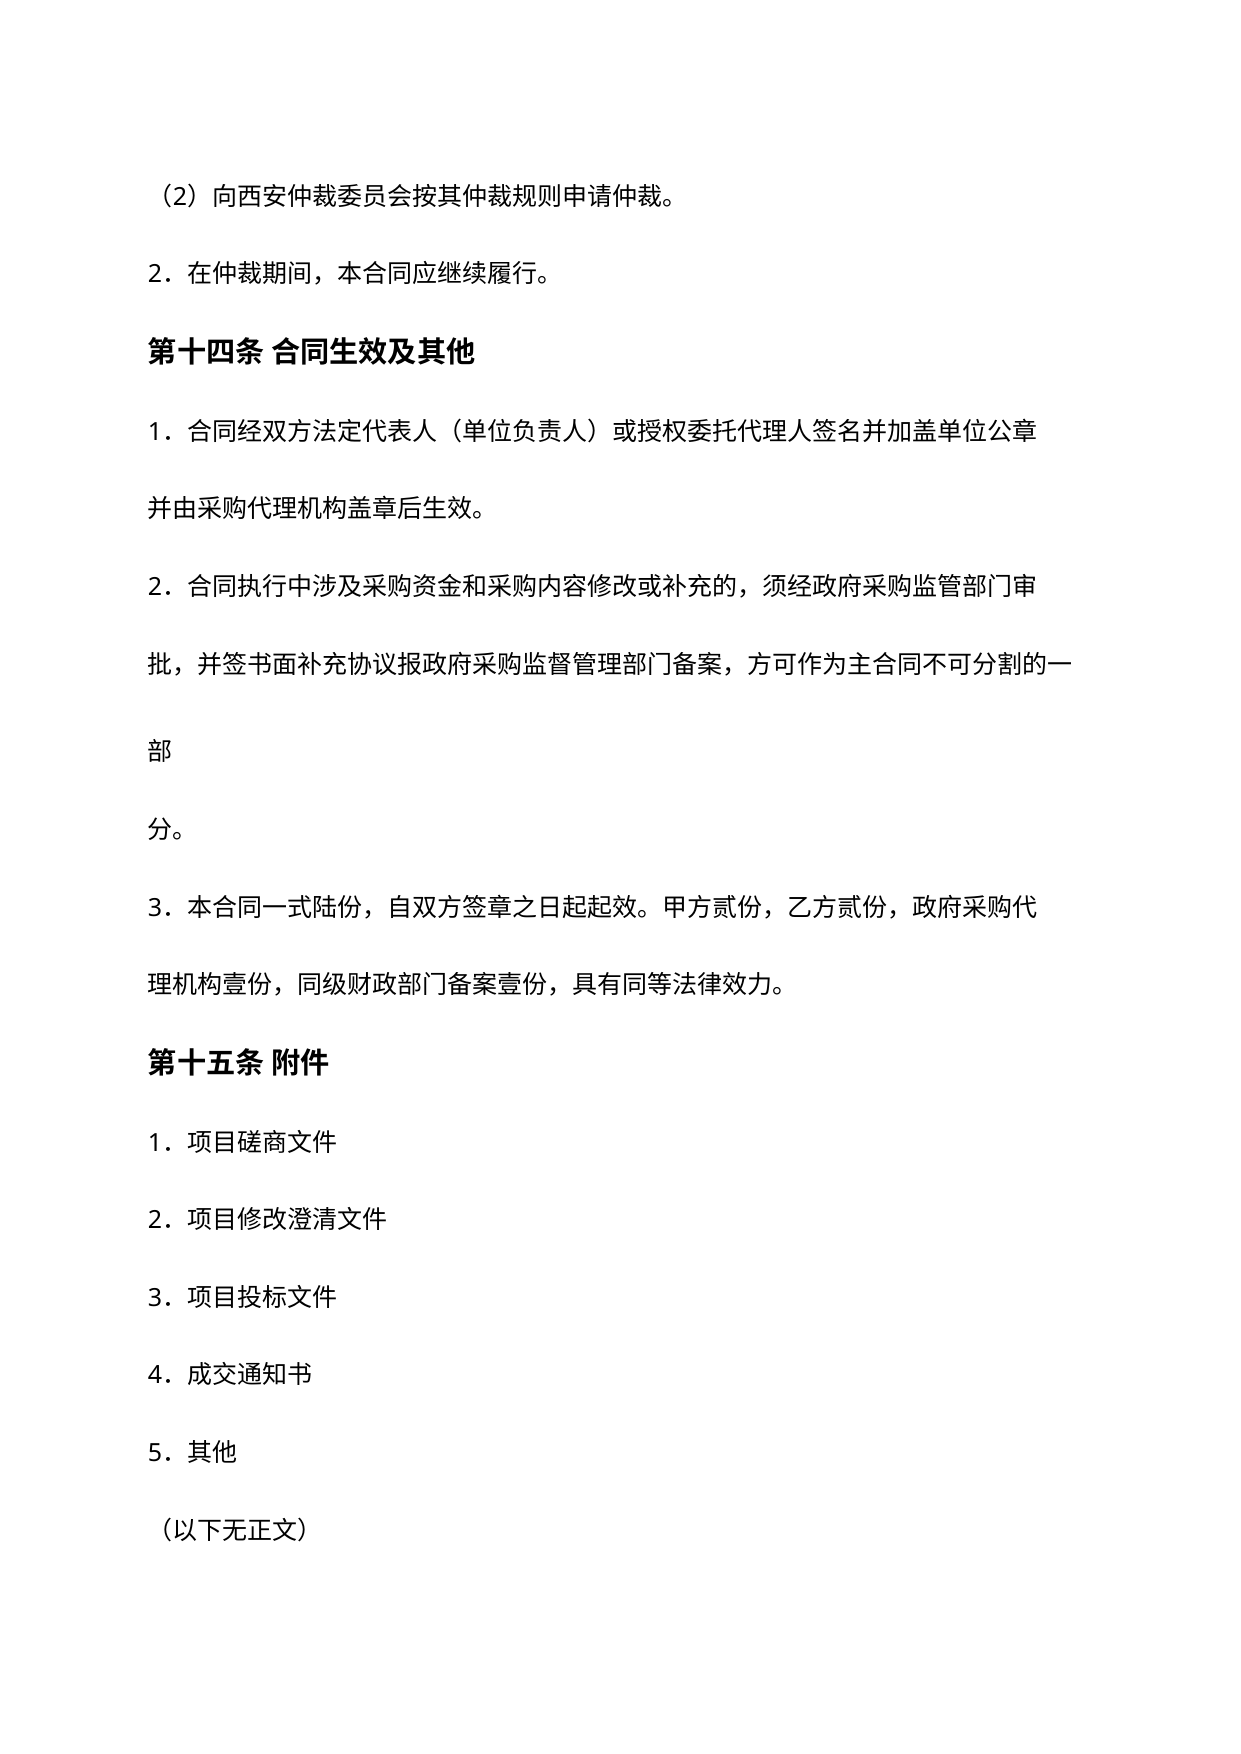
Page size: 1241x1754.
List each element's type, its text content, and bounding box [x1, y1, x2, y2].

text 理机构壹份，同级财政部门备案壹份，具有同等法律效力。 [148, 950, 1093, 1015]
text 第十四条 合同生效及其他 [148, 317, 1093, 382]
text 1．合同经双方法定代表人（单位负责人）或授权委托代理人签名并加盖单位公章 [148, 397, 1093, 462]
text （2）向西安仲裁委员会按其仲裁规则申请仲裁。 [148, 162, 1093, 227]
text 2．项目修改澄清文件 [148, 1185, 1093, 1250]
text 1．项目磋商文件 [148, 1108, 1093, 1173]
text 并由采购代理机构盖章后生效。 [148, 474, 1093, 539]
text （以下无正文） [148, 1496, 1093, 1561]
text 4．成交通知书 [148, 1341, 1093, 1406]
text 2．在仲裁期间，本合同应继续履行。 [148, 239, 1093, 304]
text 第十五条 附件 [148, 1028, 1093, 1093]
text 2．合同执行中涉及采购资金和采购内容修改或补充的，须经政府采购监管部门审 [148, 552, 1093, 617]
text 3．项目投标文件 [148, 1263, 1093, 1328]
text 5．其他 [148, 1418, 1093, 1483]
text 3．本合同一式陆份，自双方签章之日起起效。甲方贰份，乙方贰份，政府采购代 [148, 873, 1093, 938]
text 批，并签书面补充协议报政府采购监督管理部门备案，方可作为主合同不可分割的一部 [148, 630, 1093, 782]
text 分。 [148, 795, 1093, 860]
